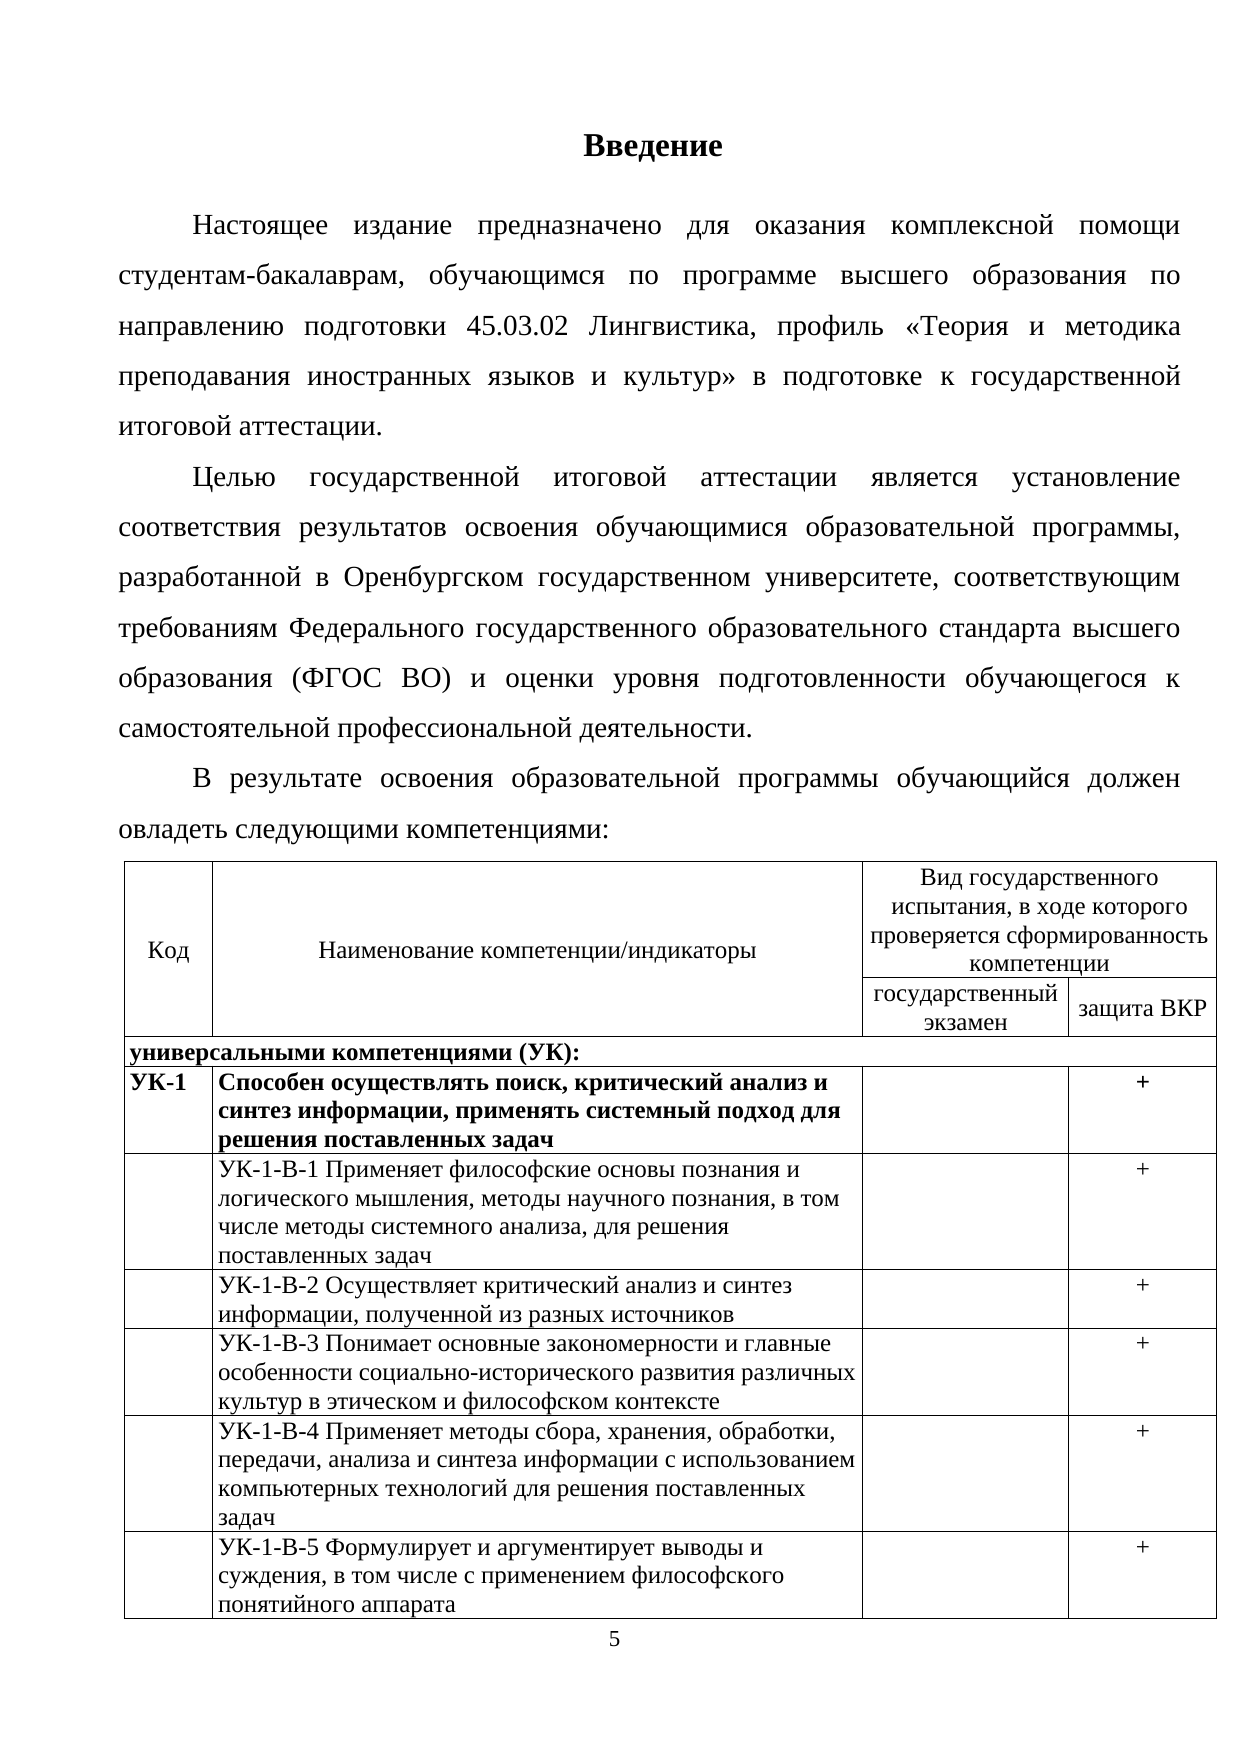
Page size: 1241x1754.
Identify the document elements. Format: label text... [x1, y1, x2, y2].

text Настоящее издание предназначено для оказания комплексной помощи студентам-бакалаврам, обучающимся по программе высшего образования по направлению подготовки 45.03.02 Лингвистика, профиль «Теория и методика преподавания иностранных языков и культур» в подготовке к государственной итоговой аттестации. [118, 207, 1181, 442]
table_cell [125, 1154, 212, 1269]
table_cell универсальными компетенциями (УК): [125, 1037, 1216, 1066]
table_cell + [1069, 1154, 1216, 1269]
table_cell УК-1-В-4 Применяет методы сбора, хранения, обработки, передачи, анализа и синтеза информации с использованием компьютерных технологий для решения поставленных задач [213, 1416, 862, 1531]
table_cell государственный экзамен [863, 978, 1068, 1036]
table_cell [125, 1270, 212, 1327]
table_cell + [1069, 1532, 1216, 1618]
table_cell УК-1-В-2 Осуществляет критический анализ и синтез информации, полученной из разных источников [213, 1270, 862, 1327]
table_cell [863, 1329, 1068, 1415]
table_cell [863, 1067, 1068, 1153]
table_cell [863, 1416, 1068, 1531]
table_cell + [1069, 1329, 1216, 1415]
table_cell УК-1 [125, 1067, 212, 1153]
table_cell + [1069, 1416, 1216, 1531]
table_cell УК-1-В-3 Понимает основные закономерности и главные особенности социально-исторического развития различных культур в этическом и философском контексте [213, 1329, 862, 1415]
table_cell защита ВКР [1069, 978, 1216, 1036]
table_cell УК-1-В-1 Применяет философские основы познания и логического мышления, методы научного познания, в том числе методы системного анализа, для решения поставленных задач [213, 1154, 862, 1269]
table_cell [863, 1270, 1068, 1327]
table_cell УК-1-В-5 Формулирует и аргументирует выводы и суждения, в том числе с применением философского понятийного аппарата [213, 1532, 862, 1618]
table_header Наименование компетенции/индикаторы [213, 862, 862, 1036]
text Введение [145, 126, 1161, 164]
table_header Вид государственного испытания, в ходе которого проверяется сформированность компетенции [863, 862, 1216, 977]
table_header Код [125, 862, 212, 1036]
table_cell [125, 1416, 212, 1531]
table_cell [125, 1532, 212, 1618]
text Целью государственной итоговой аттестации является установление соответствия результатов освоения обучающимися образовательной программы, разработанной в Оренбургском государственном университете, соответствующим требованиям Федерального государственного образовательного стандарта высшего образования (ФГОС ВО) и оценки уровня подготовленности обучающегося к самостоятельной профессиональной деятельности. [118, 459, 1181, 744]
table_cell Способен осуществлять поиск, критический анализ и синтез информации, применять системный подход для решения поставленных задач [213, 1067, 862, 1153]
table_cell [863, 1532, 1068, 1618]
table_cell + [1069, 1270, 1216, 1327]
table_cell [863, 1154, 1068, 1269]
table_cell + [1069, 1067, 1216, 1153]
table_cell [125, 1329, 212, 1415]
text В результате освоения образовательной программы обучающийся должен овладеть следующими компетенциями: [118, 761, 1181, 844]
